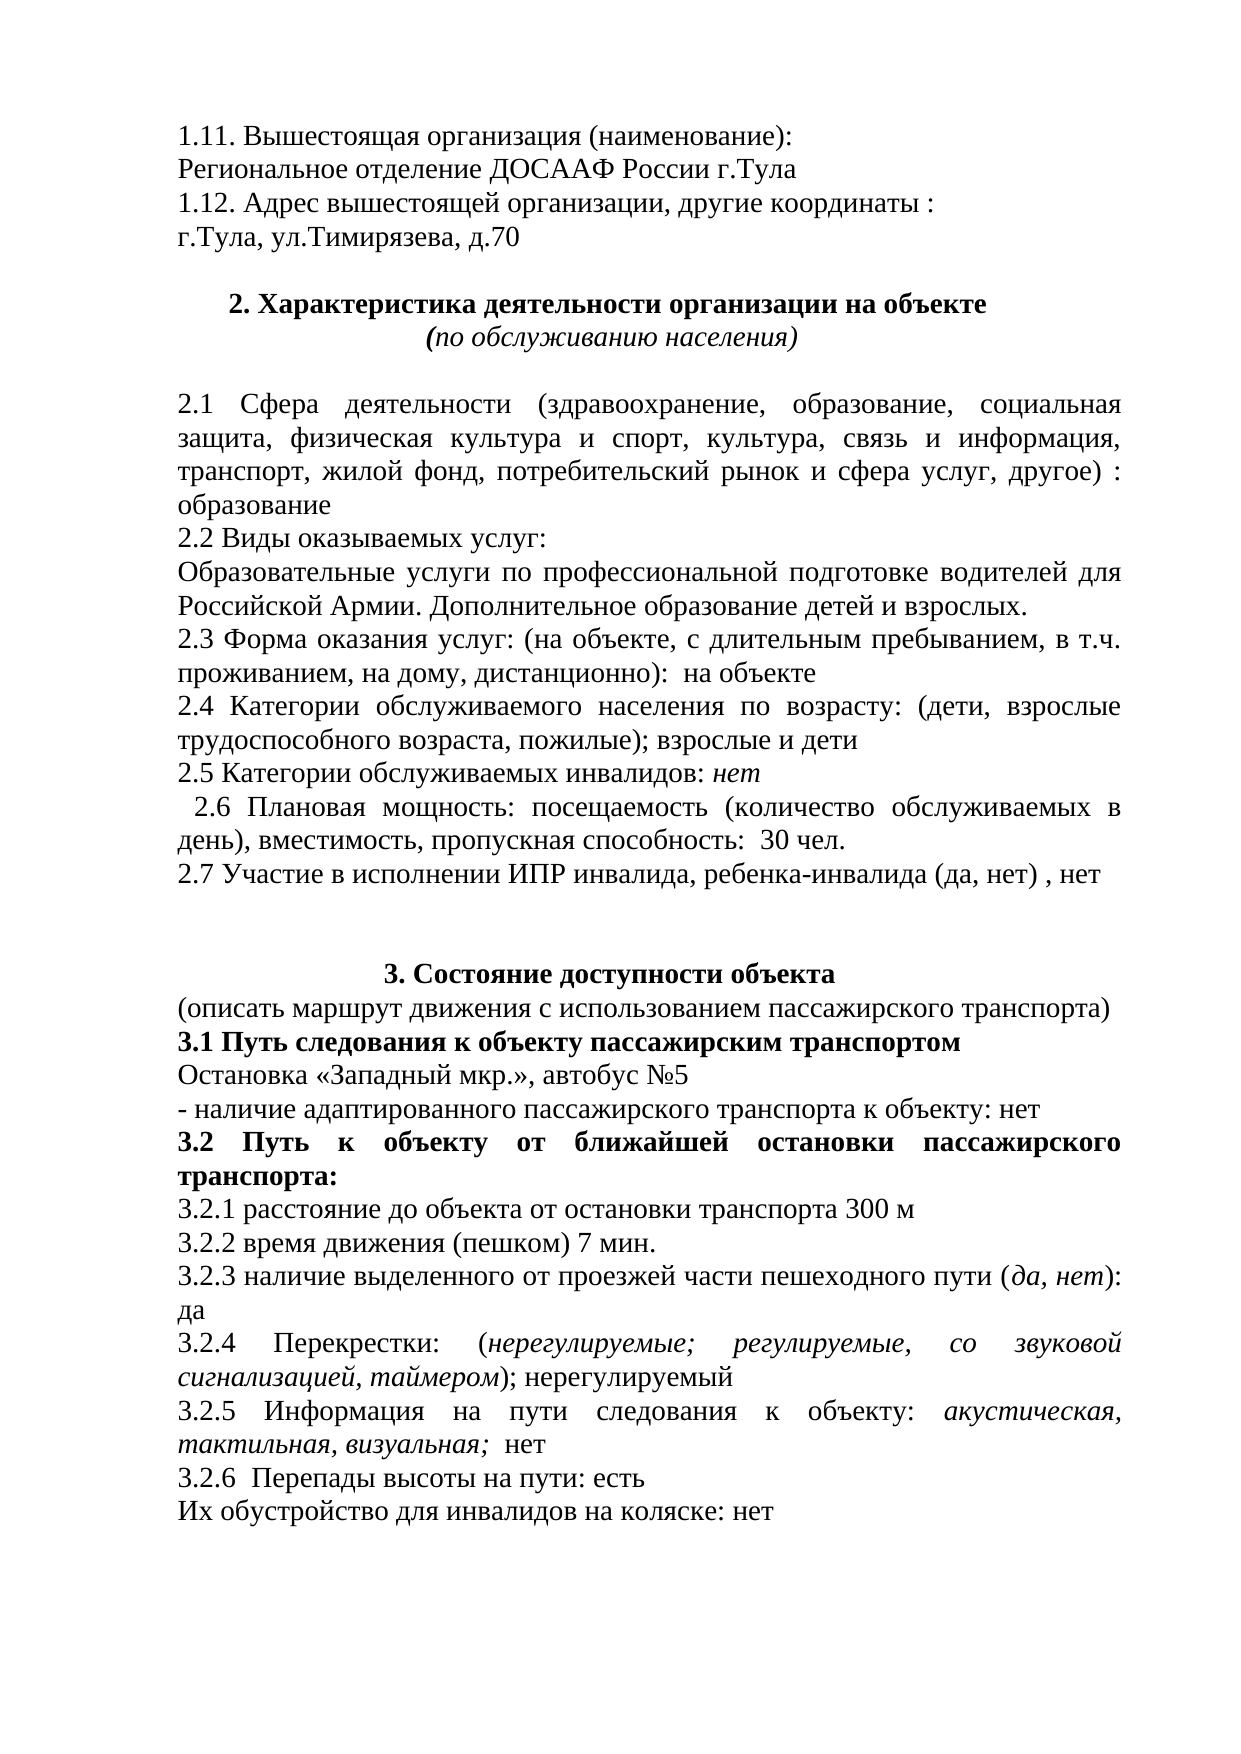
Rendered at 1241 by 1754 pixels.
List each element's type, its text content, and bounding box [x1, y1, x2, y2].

text 2.1 Сфера деятельности (здравоохранение, образование, социальная защита, физическая культура и спорт, культура, связь и информация, транспорт, жилой фонд, потребительский рынок и сфера услуг, другое) : образование [177, 386, 1122, 521]
text Образовательные услуги по профессиональной подготовке водителей для Российской Армии. Дополнительное образование детей и взрослых. [177, 554, 1122, 621]
text 2. Характеристика деятельности организации на объекте [177, 286, 1122, 319]
text 2.3 Форма оказания услуг: (на объекте, с длительным пребыванием, в т.ч. проживанием, на дому, дистанционно): на объекте [177, 621, 1122, 688]
text 3.2.3 наличие выделенного от проезжей части пешеходного пути (да, нет): да [177, 1258, 1122, 1326]
text 3.2.4 Перекрестки: (нерегулируемые; регулируемые, со звуковой сигнализацией, таймером); нерегулируемый [177, 1326, 1122, 1393]
text Их обустройство для инвалидов на коляске: нет [177, 1493, 1122, 1527]
text Региональное отделение ДОСААФ России г.Тула [177, 152, 1122, 185]
text 2.2 Виды оказываемых услуг: [177, 521, 1122, 554]
text 3.2.1 расстояние до объекта от остановки транспорта 300 м [177, 1191, 1122, 1225]
text (по обслуживанию населения) [177, 319, 1122, 353]
list 3. Состояние доступности объекта [252, 957, 1122, 990]
text 3.2.5 Информация на пути следования к объекту: акустическая, тактильная, визуальная; нет [177, 1393, 1122, 1460]
text - наличие адаптированного пассажирского транспорта к объекту: нет [177, 1091, 1122, 1124]
text 3.2 Путь к объекту от ближайшей остановки пассажирского транспорта: [177, 1124, 1122, 1191]
text 2.7 Участие в исполнении ИПР инвалида, ребенка-инвалида (да, нет) , нет [177, 856, 1122, 889]
text (описать маршрут движения с использованием пассажирского транспорта) [177, 990, 1122, 1024]
text 2.4 Категории обслуживаемого населения по возрасту: (дети, взрослые трудоспособного возраста, пожилые); взрослые и дети [177, 688, 1122, 755]
text Остановка «Западный мкр.», автобус №5 [177, 1057, 1122, 1091]
text г.Тула, ул.Тимирязева, д.70 [177, 219, 1122, 252]
text 1.12. Адрес вышестоящей организации, другие координаты : [177, 185, 1122, 219]
text 2.5 Категории обслуживаемых инвалидов: нет [177, 755, 1122, 789]
text 3.2.6 Перепады высоты на пути: есть [177, 1460, 1122, 1493]
text 2.6 Плановая мощность: посещаемость (количество обслуживаемых в день), вместимость, пропускная способность: 30 чел. [177, 789, 1122, 856]
text 3.1 Путь следования к объекту пассажирским транспортом [177, 1024, 1122, 1057]
text 1.11. Вышестоящая организация (наименование): [177, 118, 1122, 152]
text 3.2.2 время движения (пешком) 7 мин. [177, 1225, 1122, 1258]
